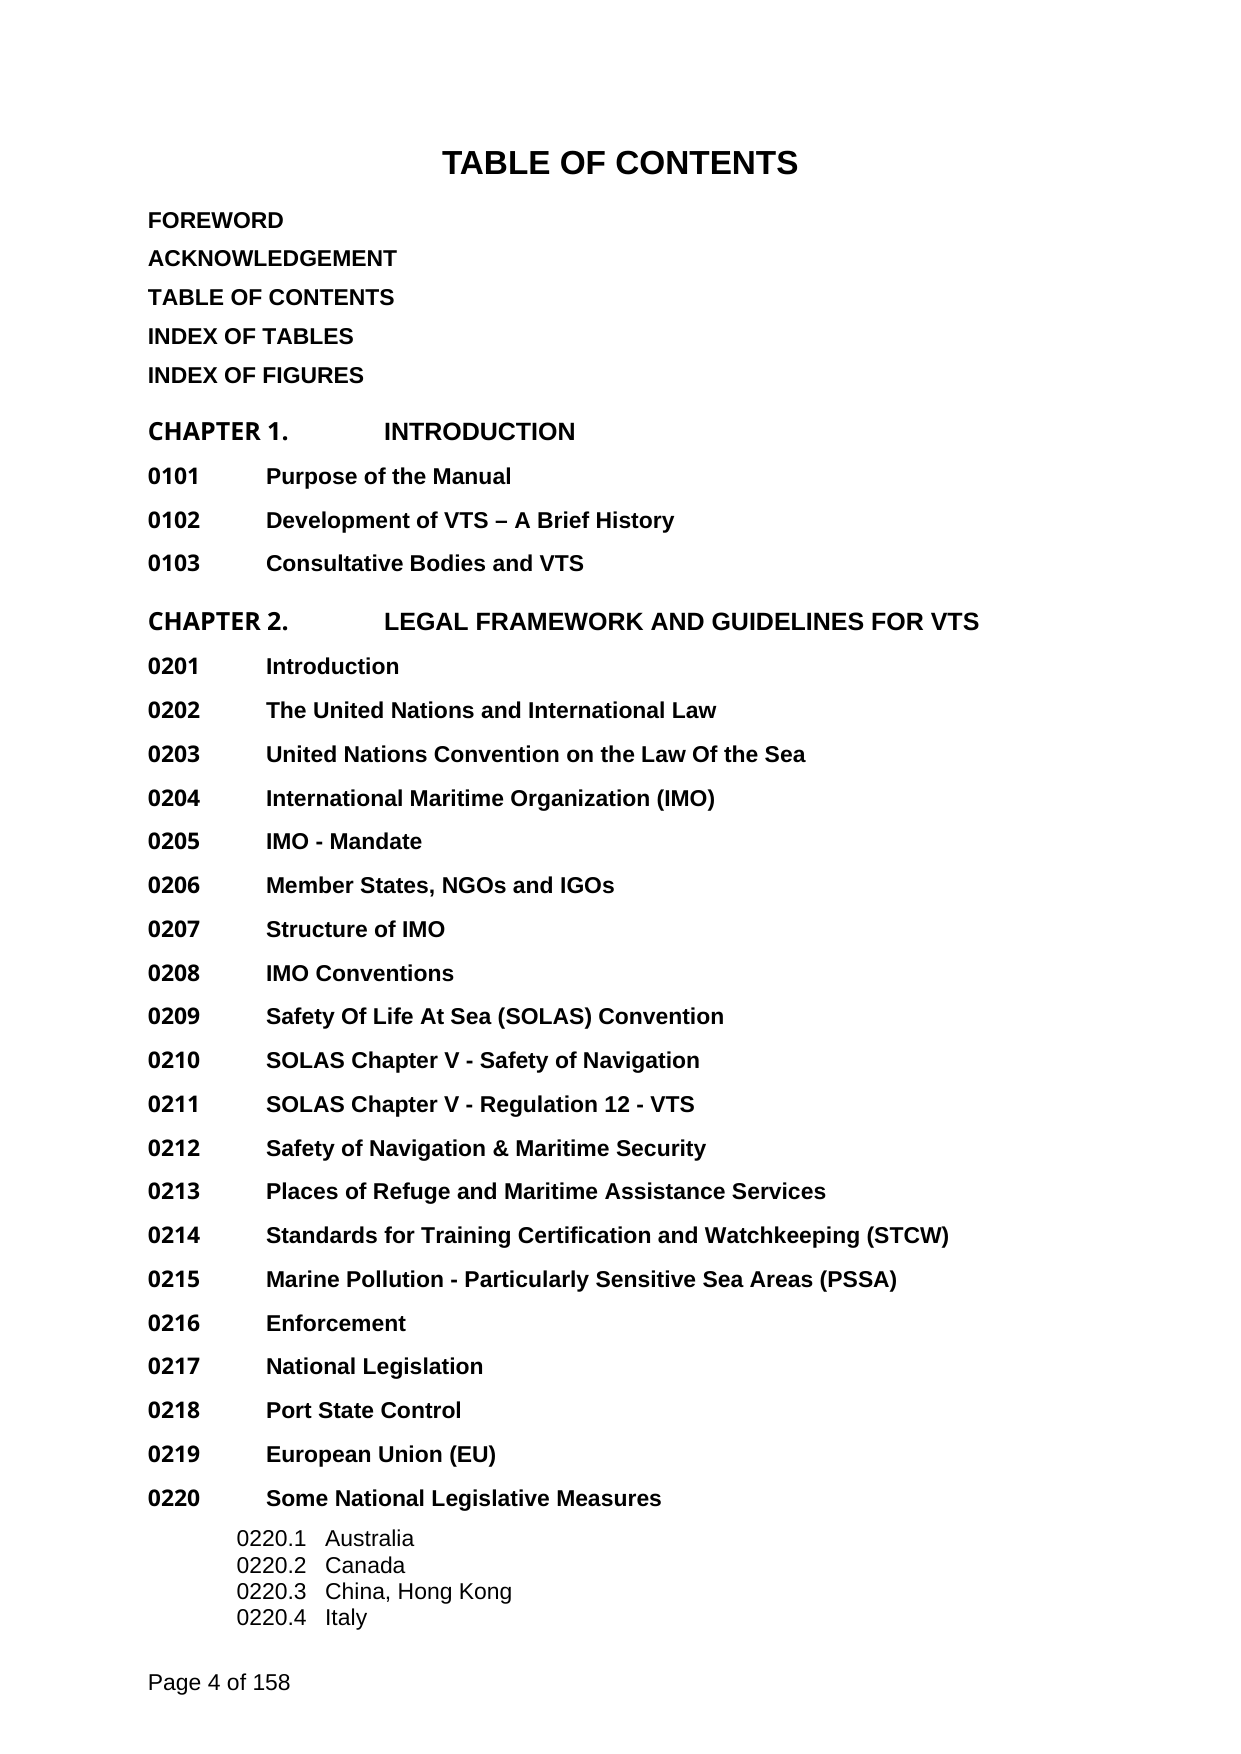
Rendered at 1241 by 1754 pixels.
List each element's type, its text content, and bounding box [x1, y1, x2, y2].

text 0209 Safety Of Life At Sea (SOLAS) Convention 20 [148, 1000, 1033, 1031]
text 0217 National Legislation 23 [148, 1350, 1033, 1381]
text 0102 Development of VTS – A Brief History 13 [148, 504, 1033, 535]
text ACKNOWLEDGEMENT 3 [148, 245, 1033, 272]
text 0210 SOLAS Chapter V - Safety of Navigation 20 [148, 1044, 1033, 1075]
text 0202 The United Nations and International Law 16 [148, 694, 1033, 725]
text 0101 Purpose of the Manual 13 [148, 460, 1033, 491]
text 0220.1 Australia 24 [236, 1525, 1033, 1552]
text 0206 Member States, NGOs and IGOs 19 [148, 869, 1033, 900]
text 0212 Safety of Navigation & Maritime Security 20 [148, 1131, 1033, 1163]
text CHAPTER 1. INTRODUCTION 13 [148, 413, 1033, 447]
title TABLE OF CONTENTS [148, 143, 1092, 182]
text 0214 Standards for Training Certification and Watchkeeping (STCW) 21 [148, 1219, 1033, 1250]
text 0204 International Maritime Organization (IMO) 17 [148, 781, 1033, 813]
text 0205 IMO - Mandate 17 [148, 825, 1033, 856]
text 0216 Enforcement 22 [148, 1306, 1033, 1338]
text 0220 Some National Legislative Measures 24 [148, 1481, 1033, 1513]
text 0220.2 Canada 25 [236, 1552, 1033, 1578]
text 0220.4 Italy 25 [236, 1604, 1033, 1631]
text 0207 Structure of IMO 19 [148, 913, 1033, 944]
text 0211 SOLAS Chapter V - Regulation 12 - VTS 20 [148, 1088, 1033, 1119]
text 0220.3 China, Hong Kong 25 [236, 1578, 1033, 1604]
text INDEX OF FIGURES 12 [148, 362, 1033, 388]
text 0218 Port State Control 24 [148, 1394, 1033, 1425]
text TABLE OF CONTENTS 4 [148, 284, 1033, 311]
text 0203 United Nations Convention on the Law Of the Sea 16 [148, 738, 1033, 769]
text CHAPTER 2. LEGAL FRAMEWORK AND GUIDELINES FOR VTS 16 [148, 604, 1033, 638]
text 0219 European Union (EU) 24 [148, 1438, 1033, 1469]
text 0215 Marine Pollution - Particularly Sensitive Sea Areas (PSSA) 22 [148, 1263, 1033, 1294]
text FOREWORD 2 [148, 207, 1033, 233]
text 0103 Consultative Bodies and VTS 15 [148, 547, 1033, 579]
text INDEX OF TABLES 12 [148, 323, 1033, 349]
text 0208 IMO Conventions 19 [148, 956, 1033, 988]
text 0213 Places of Refuge and Maritime Assistance Services 21 [148, 1175, 1033, 1206]
text 0201 Introduction 16 [148, 650, 1033, 681]
